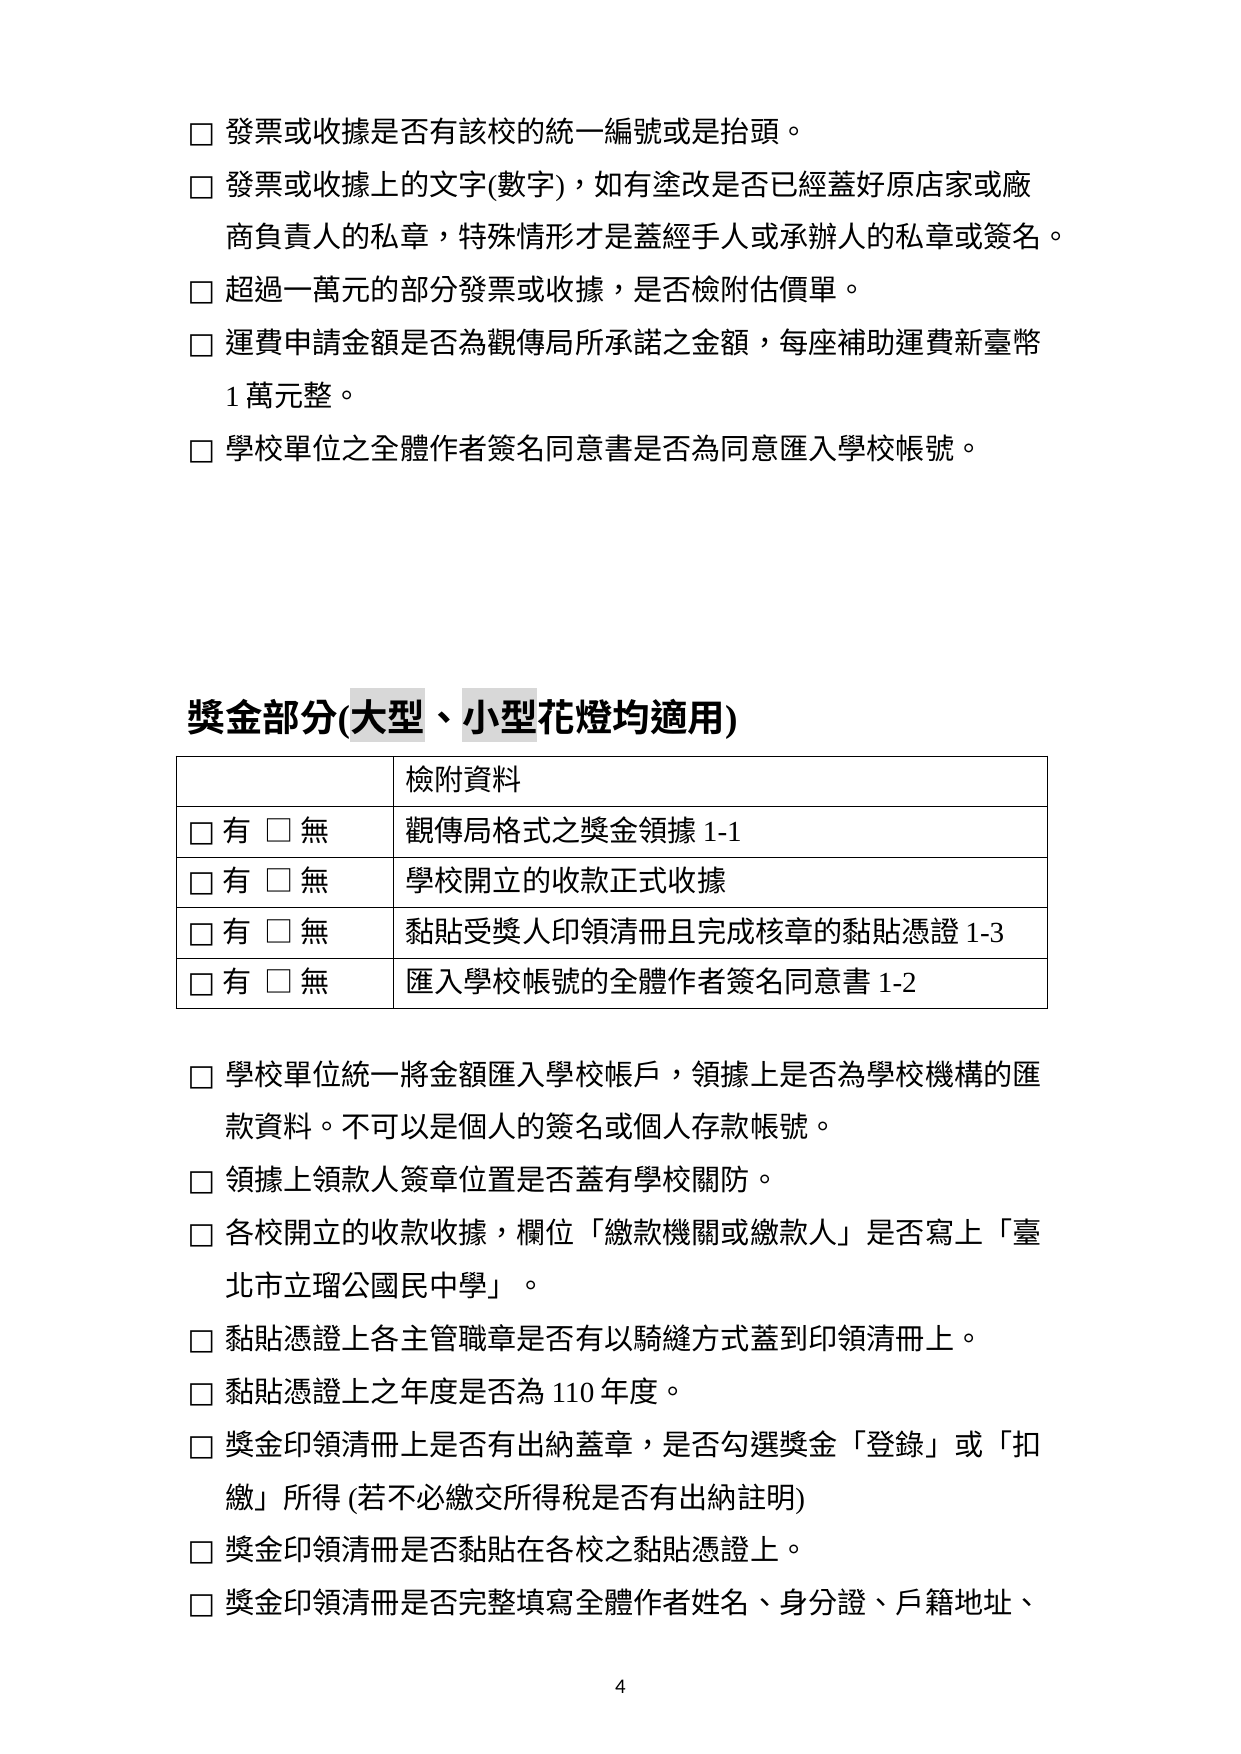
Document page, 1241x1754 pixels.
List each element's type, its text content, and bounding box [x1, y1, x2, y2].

table_header [177, 757, 393, 806]
table_header 檢附資料 [394, 757, 1047, 806]
table_cell 觀傳局格式之獎金領據1-1 [394, 807, 1047, 857]
list 領據上領款人簽章位置是否蓋有學校關防。 [187, 1157, 1053, 1199]
text 獎金部分(大型、小型花燈均適用) [537, 688, 1053, 742]
table_cell 匯入學校帳號的全體作者簽名同意書1-2 [394, 959, 1047, 1008]
list 黏貼憑證上各主管職章是否有以騎縫方式蓋到印領清冊上。 [187, 1315, 1053, 1358]
list 獎金印領清冊是否黏貼在各校之黏貼憑證上。 [187, 1527, 1053, 1569]
text 獎金部分(大型、小型花燈均適用) [187, 688, 350, 742]
list 超過一萬元的部分發票或收據，是否檢附估價單。 [187, 267, 1053, 309]
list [187, 1580, 1053, 1622]
table_cell □ 有 □ 無 [177, 858, 393, 907]
list 學校單位統一將金額匯入學校帳戶，領據上是否為學校機構的匯款資料。不可以是個人的簽名或個人存款帳號。 [187, 1051, 1053, 1146]
list 發票或收據上的文字(數字)，如有塗改是否已經蓋好原店家或廠商負責人的私章，特殊情形才是蓋經手人或承辦人的私章或簽名。 [187, 161, 1053, 256]
list 發票或收據是否有該校的統一編號或是抬頭。 [187, 108, 1053, 151]
list 各校開立的收款收據，欄位「繳款機關或繳款人」是否寫上「臺北市立瑠公國民中學」。 [187, 1210, 1053, 1305]
list 學校單位之全體作者簽名同意書是否為同意匯入學校帳號。 [187, 426, 1053, 468]
table_cell 黏貼受獎人印領清冊且完成核章的黏貼憑證1-3 [394, 908, 1047, 958]
text 獎金部分(大型、小型花燈均適用) [425, 688, 462, 742]
table_cell 學校開立的收款正式收據 [394, 858, 1047, 907]
table_cell □ 有 □ 無 [177, 807, 393, 857]
list 獎金印領清冊上是否有出納蓋章，是否勾選獎金「登錄」或「扣繳」所得 (若不必繳交所得稅是否有出納註明) [187, 1421, 1053, 1516]
table_cell □ 有 □ 無 [177, 908, 393, 958]
list 黏貼憑證上之年度是否為110年度。 [187, 1368, 1053, 1411]
list 運費申請金額是否為觀傳局所承諾之金額，每座補助運費新臺幣1萬元整。 [187, 320, 1053, 415]
table_cell □ 有 □ 無 [177, 959, 393, 1008]
